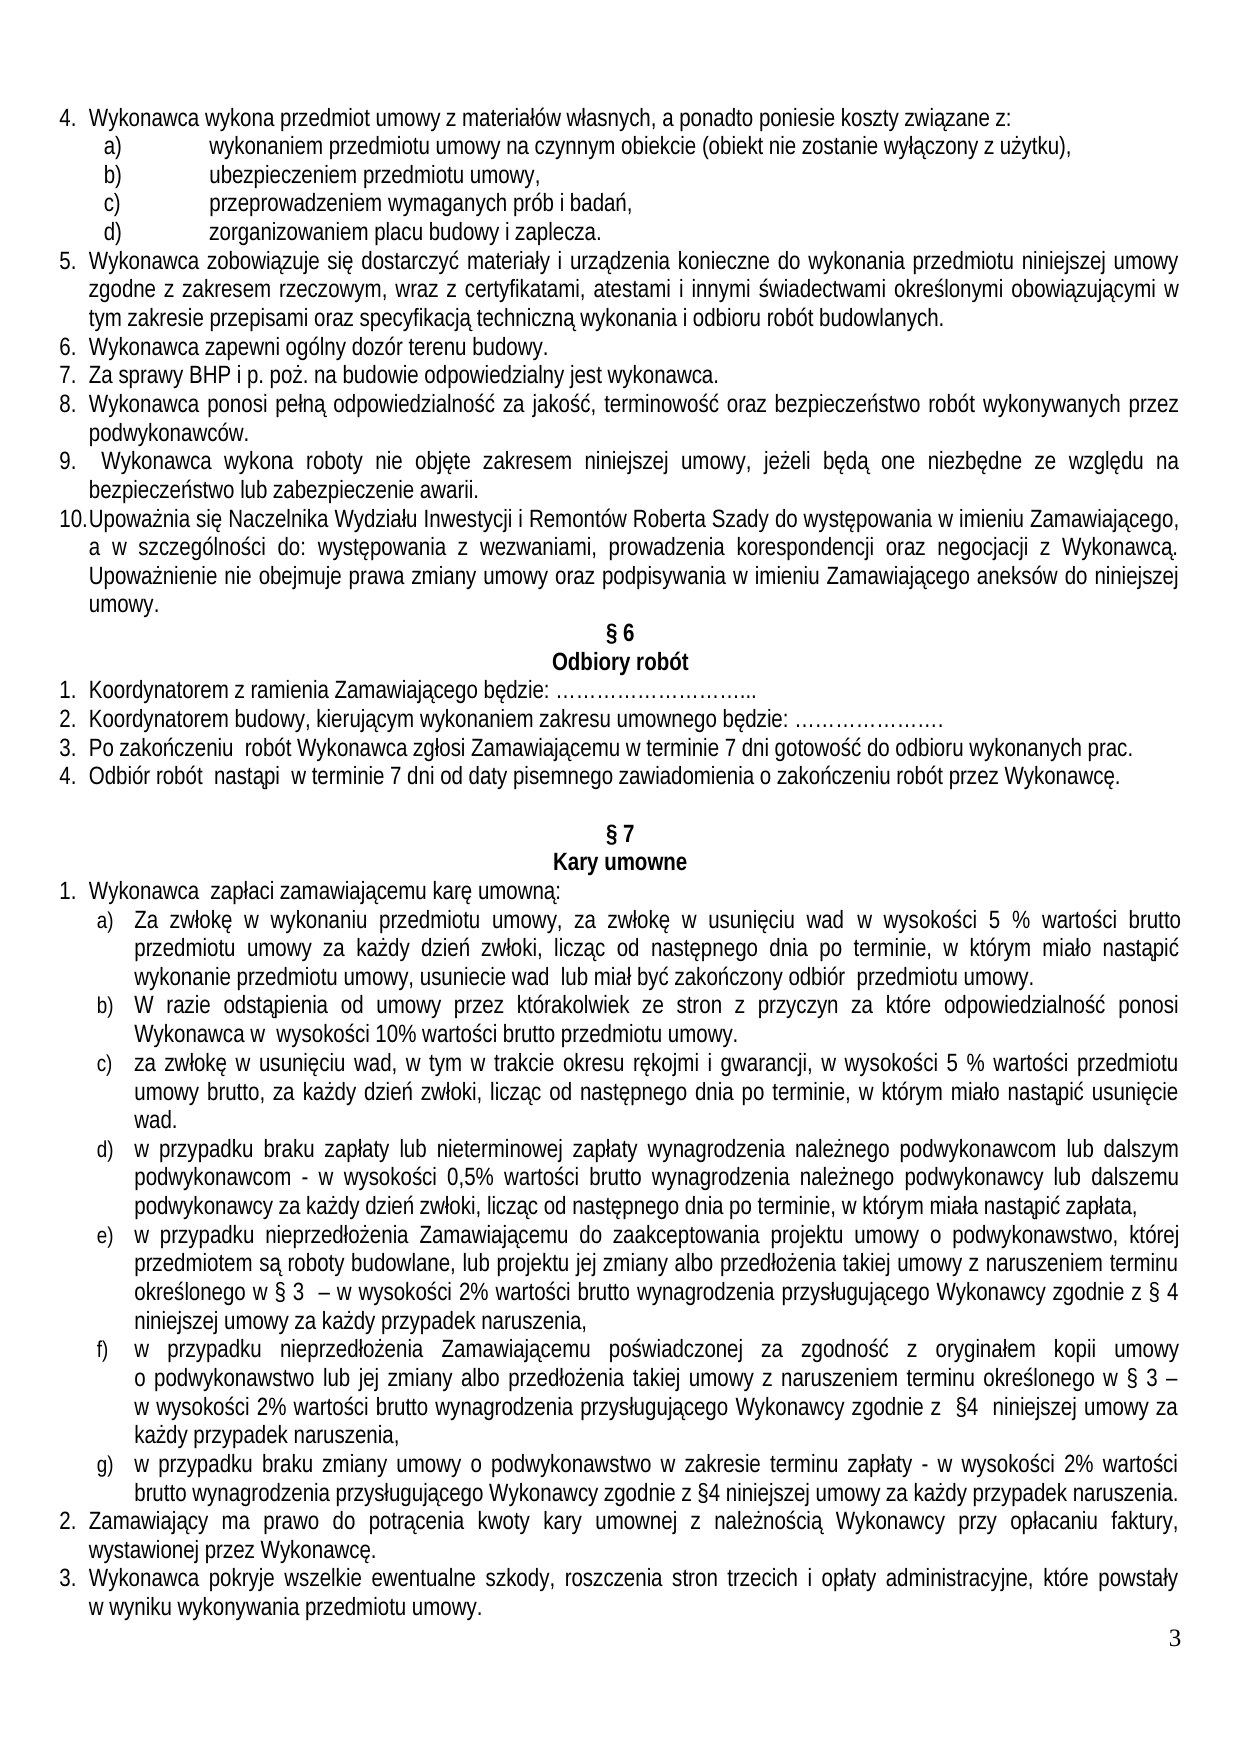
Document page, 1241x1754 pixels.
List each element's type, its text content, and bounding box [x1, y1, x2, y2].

list Koordynatorem z ramienia Zamawiającego będzie: ………………………... [59, 675, 1181, 704]
list w przypadku nieprzedłożenia Zamawiającemu do zaakceptowania projektu umowy o podwykonawstwo, której przedmiotem są roboty budowlane, lub projektu jej zmiany albo przedłożenia takiej umowy z naruszeniem terminu określonego w § 3 – w wysokości 2% wartości brutto wynagrodzenia przysługującego Wykonawcy zgodnie z § 4 niniejszej umowy za każdy przypadek naruszenia, [97, 1220, 1181, 1334]
list Za sprawy BHP i p. poż. na budowie odpowiedzialny jest wykonawca. [59, 360, 1181, 389]
list Wykonawca wykona przedmiot umowy z materiałów własnych, a ponadto poniesie koszty związane z: [59, 102, 1181, 131]
list Wykonawca ponosi pełną odpowiedzialność za jakość, terminowość oraz bezpieczeństwo robót wykonywanych przez podwykonawców. [59, 389, 1181, 446]
text Odbiory robót [59, 647, 1181, 675]
list W razie odstąpienia od umowy przez którakolwiek ze stron z przyczyn za które odpowiedzialność ponosi Wykonawca w wysokości 10% wartości brutto przedmiotu umowy. [97, 991, 1181, 1048]
text § 6 [59, 618, 1181, 647]
list Wykonawca zapłaci zamawiającemu karę umowną: [59, 876, 1181, 904]
list Odbiór robót nastąpi w terminie 7 dni od daty pisemnego zawiadomienia o zakończeniu robót przez Wykonawcę. [59, 761, 1181, 790]
list Wykonawca wykona roboty nie objęte zakresem niniejszej umowy, jeżeli będą one niezbędne ze względu na bezpieczeństwo lub zabezpieczenie awarii. [59, 446, 1181, 503]
list w przypadku nieprzedłożenia Zamawiającemu poświadczonej za zgodność z oryginałem kopii umowy o podwykonawstwo lub jej zmiany albo przedłożenia takiej umowy z naruszeniem terminu określonego w § 3 – w wysokości 2% wartości brutto wynagrodzenia przysługującego Wykonawcy zgodnie z §4 niniejszej umowy za każdy przypadek naruszenia, [97, 1334, 1181, 1449]
list w przypadku braku zapłaty lub nieterminowej zapłaty wynagrodzenia należnego podwykonawcom lub dalszym podwykonawcom - w wysokości 0,5% wartości brutto wynagrodzenia należnego podwykonawcy lub dalszemu podwykonawcy za każdy dzień zwłoki, licząc od następnego dnia po terminie, w którym miała nastąpić zapłata, [97, 1134, 1181, 1220]
list Upoważnia się Naczelnika Wydziału Inwestycji i Remontów Roberta Szady do występowania w imieniu Zamawiającego, a w szczególności do: występowania z wezwaniami, prowadzenia korespondencji oraz negocjacji z Wykonawcą. Upoważnienie nie obejmuje prawa zmiany umowy oraz podpisywania w imieniu Zamawiającego aneksów do niniejszej umowy. [59, 503, 1181, 618]
list Po zakończeniu robót Wykonawca zgłosi Zamawiającemu w terminie 7 dni gotowość do odbioru wykonanych prac. [59, 733, 1181, 761]
list zorganizowaniem placu budowy i zaplecza. [103, 217, 1181, 246]
list ubezpieczeniem przedmiotu umowy, [103, 160, 1181, 188]
list przeprowadzeniem wymaganych prób i badań, [103, 188, 1181, 217]
text § 7 [59, 819, 1181, 847]
list w przypadku braku zmiany umowy o podwykonawstwo w zakresie terminu zapłaty - w wysokości 2% wartości brutto wynagrodzenia przysługującego Wykonawcy zgodnie z §4 niniejszej umowy za każdy przypadek naruszenia. [97, 1449, 1181, 1506]
list Za zwłokę w wykonaniu przedmiotu umowy, za zwłokę w usunięciu wad w wysokości 5 % wartości brutto przedmiotu umowy za każdy dzień zwłoki, licząc od następnego dnia po terminie, w którym miało nastąpić wykonanie przedmiotu umowy, usuniecie wad lub miał być zakończony odbiór przedmiotu umowy. [97, 904, 1181, 991]
list wykonaniem przedmiotu umowy na czynnym obiekcie (obiekt nie zostanie wyłączony z użytku), [103, 131, 1181, 160]
list za zwłokę w usunięciu wad, w tym w trakcie okresu rękojmi i gwarancji, w wysokości 5 % wartości przedmiotu umowy brutto, za każdy dzień zwłoki, licząc od następnego dnia po terminie, w którym miało nastąpić usunięcie wad. [97, 1048, 1181, 1134]
text Kary umowne [59, 847, 1181, 876]
list Wykonawca zobowiązuje się dostarczyć materiały i urządzenia konieczne do wykonania przedmiotu niniejszej umowy zgodne z zakresem rzeczowym, wraz z certyfikatami, atestami i innymi świadectwami określonymi obowiązującymi w tym zakresie przepisami oraz specyfikacją techniczną wykonania i odbioru robót budowlanych. [59, 246, 1181, 332]
list Koordynatorem budowy, kierującym wykonaniem zakresu umownego będzie: …………………. [59, 704, 1181, 733]
list Zamawiający ma prawo do potrącenia kwoty kary umownej z należnością Wykonawcy przy opłacaniu faktury, wystawionej przez Wykonawcę. [59, 1506, 1181, 1563]
list Wykonawca pokryje wszelkie ewentualne szkody, roszczenia stron trzecich i opłaty administracyjne, które powstały w wyniku wykonywania przedmiotu umowy. [59, 1563, 1181, 1621]
list Wykonawca zapewni ogólny dozór terenu budowy. [59, 332, 1181, 360]
